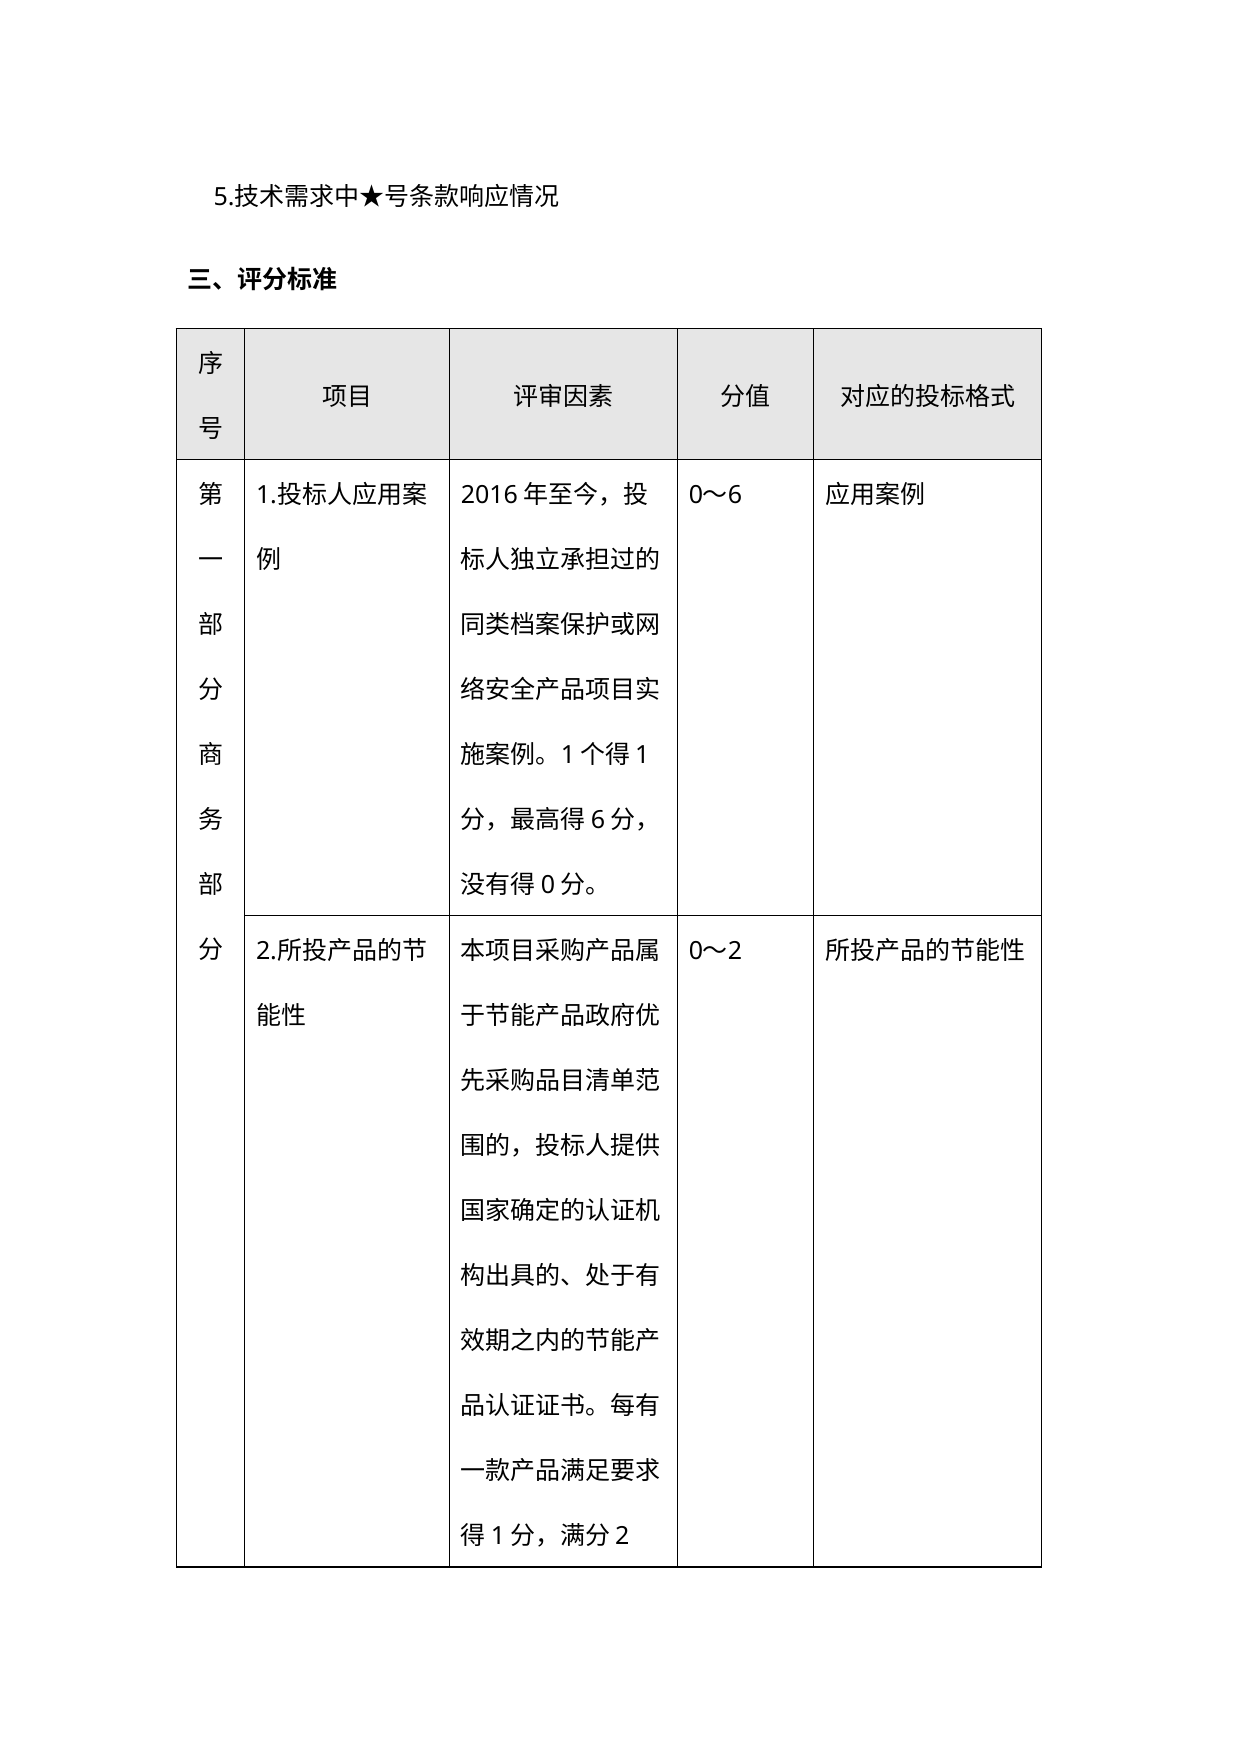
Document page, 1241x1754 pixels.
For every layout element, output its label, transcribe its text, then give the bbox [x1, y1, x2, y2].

text 三、评分标准 [187, 245, 1053, 310]
table_cell 2.所投产品的节能性 [245, 916, 449, 1566]
table_header 对应的投标格式 [814, 329, 1041, 459]
table_cell 2016年至今，投标人独立承担过的同类档案保护或网络安全产品项目实施案例。1个得1分，最高得6分，没有得0分。 [450, 460, 677, 915]
table_cell 0～6 [678, 460, 813, 915]
table_cell 第一部分 商务部分 [177, 460, 244, 1566]
table_cell 所投产品的节能性 [814, 916, 1041, 1566]
text 5.技术需求中★号条款响应情况 [187, 162, 1053, 227]
table_cell 0～2 [678, 916, 813, 1566]
table_header 分值 [678, 329, 813, 459]
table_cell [450, 916, 677, 1566]
table_cell 1.投标人应用案例 [245, 460, 449, 915]
table_header 评审因素 [450, 329, 677, 459]
table_cell 应用案例 [814, 460, 1041, 915]
table_header 序号 [177, 329, 244, 459]
table_header 项目 [245, 329, 449, 459]
